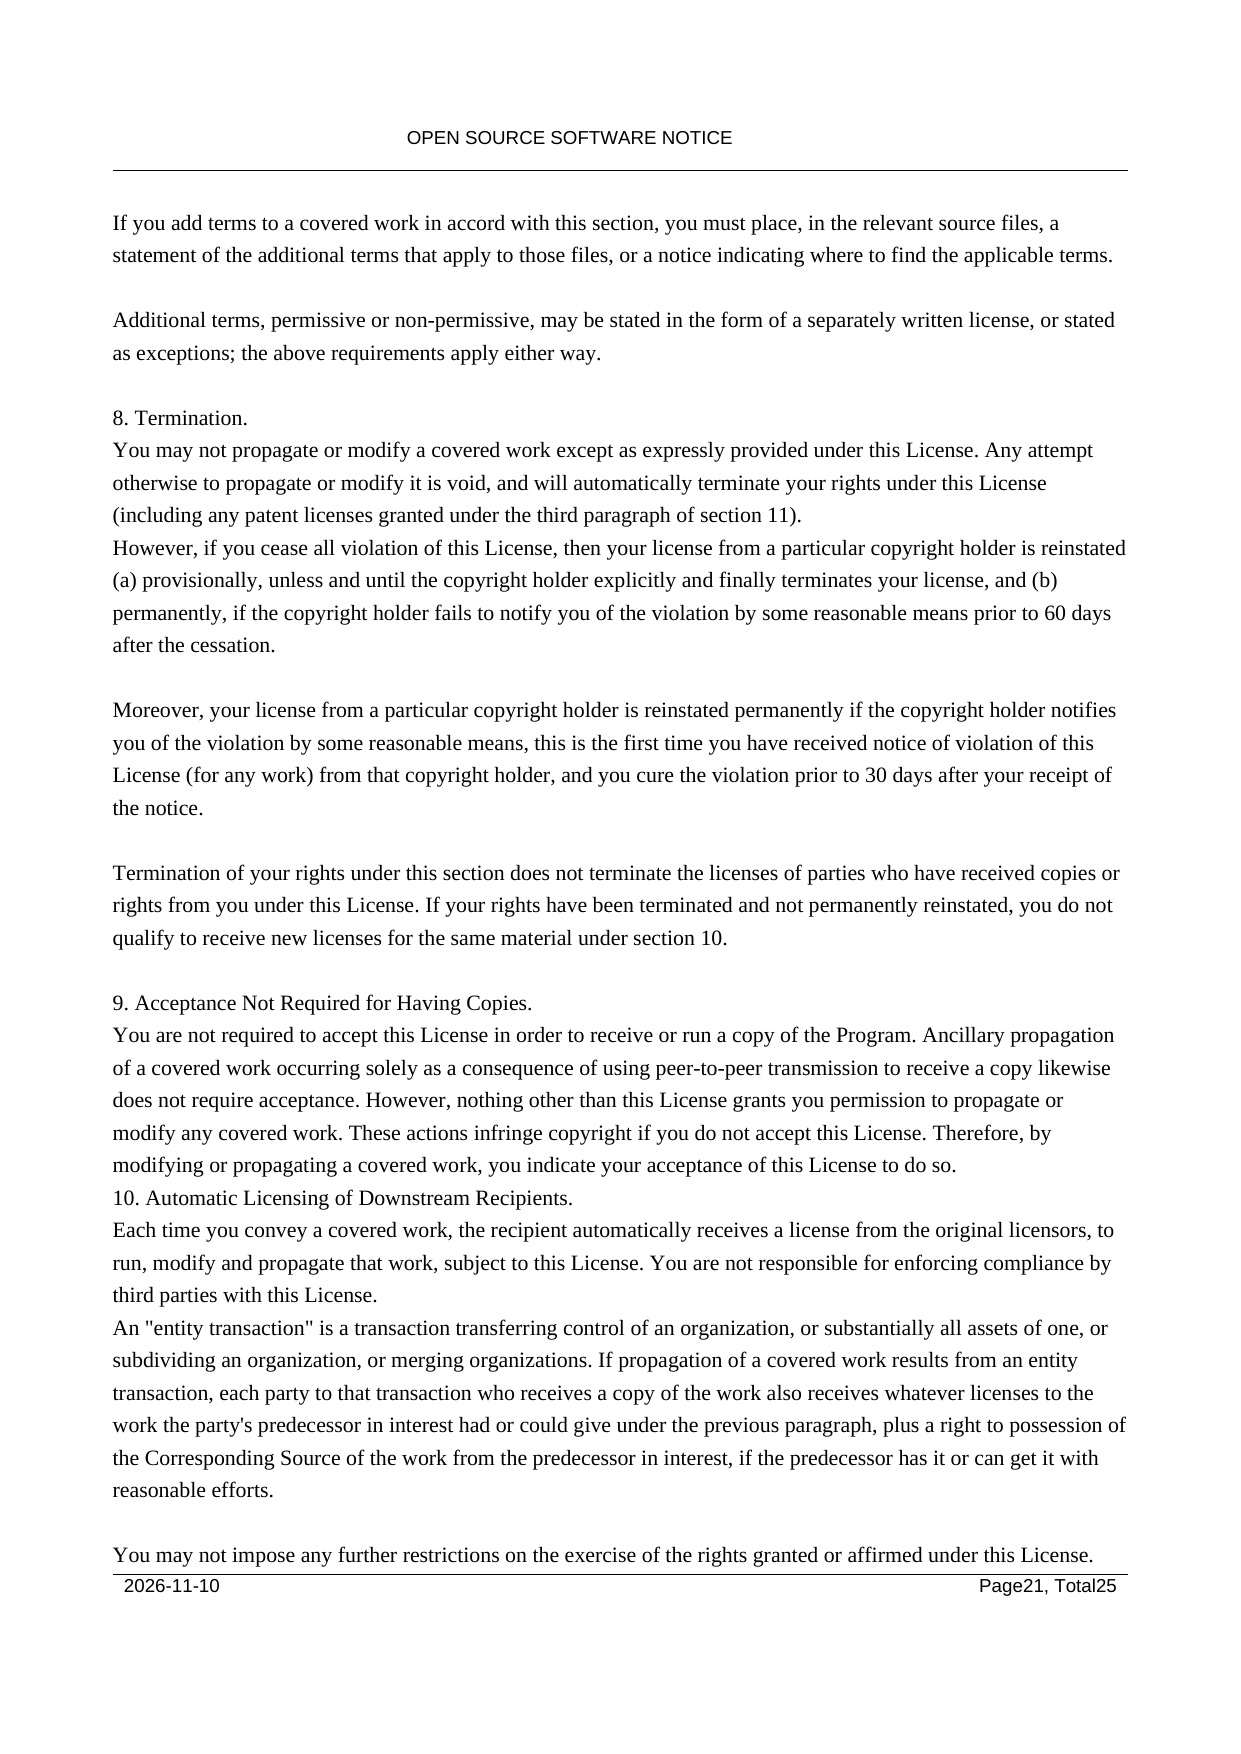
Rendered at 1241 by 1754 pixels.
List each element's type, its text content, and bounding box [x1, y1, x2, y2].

text Termination of your rights under this section does not terminate the licenses of parties who have received copies or rights from you under this License. If your rights have been terminated and not permanently reinstated, you do not qualify to receive new licenses for the same material under section 10. [112, 856, 1128, 954]
text 8. Termination. [112, 401, 1128, 434]
text Each time you convey a covered work, the recipient automatically receives a license from the original licensors, to run, modify and propagate that work, subject to this License. You are not responsible for enforcing compliance by third parties with this License. [112, 1214, 1128, 1311]
text You may not propagate or modify a covered work except as expressly provided under this License. Any attempt otherwise to propagate or modify it is void, and will automatically terminate your rights under this License (including any patent licenses granted under the third paragraph of section 11). [112, 434, 1128, 531]
text You are not required to accept this License in order to receive or run a copy of the Program. Ancillary propagation of a covered work occurring solely as a consequence of using peer-to-peer transmission to receive a copy likewise does not require acceptance. However, nothing other than this License grants you permission to propagate or modify any covered work. These actions infringe copyright if you do not accept this License. Therefore, by modifying or propagating a covered work, you indicate your acceptance of this License to do so. [112, 1019, 1128, 1181]
text Moreover, your license from a particular copyright holder is reinstated permanently if the copyright holder notifies you of the violation by some reasonable means, this is the first time you have received notice of violation of this License (for any work) from that copyright holder, and you cure the violation prior to 30 days after your receipt of the notice. [112, 694, 1128, 824]
text 9. Acceptance Not Required for Having Copies. [112, 986, 1128, 1019]
text If you add terms to a covered work in accord with this section, you must place, in the relevant source files, a statement of the additional terms that apply to those files, or a notice indicating where to find the applicable terms. [112, 206, 1128, 271]
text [112, 1539, 1128, 1571]
text However, if you cease all violation of this License, then your license from a particular copyright holder is reinstated (a) provisionally, unless and until the copyright holder explicitly and finally terminates your license, and (b) permanently, if the copyright holder fails to notify you of the violation by some reasonable means prior to 60 days after the cessation. [112, 531, 1128, 661]
text An "entity transaction" is a transaction transferring control of an organization, or substantially all assets of one, or subdividing an organization, or merging organizations. If propagation of a covered work results from an entity transaction, each party to that transaction who receives a copy of the work also receives whatever licenses to the work the party's predecessor in interest had or could give under the previous paragraph, plus a right to possession of the Corresponding Source of the work from the predecessor in interest, if the predecessor has it or can get it with reasonable efforts. [112, 1311, 1128, 1506]
text Additional terms, permissive or non-permissive, may be stated in the form of a separately written license, or stated as exceptions; the above requirements apply either way. [112, 304, 1128, 369]
text 10. Automatic Licensing of Downstream Recipients. [112, 1181, 1128, 1214]
